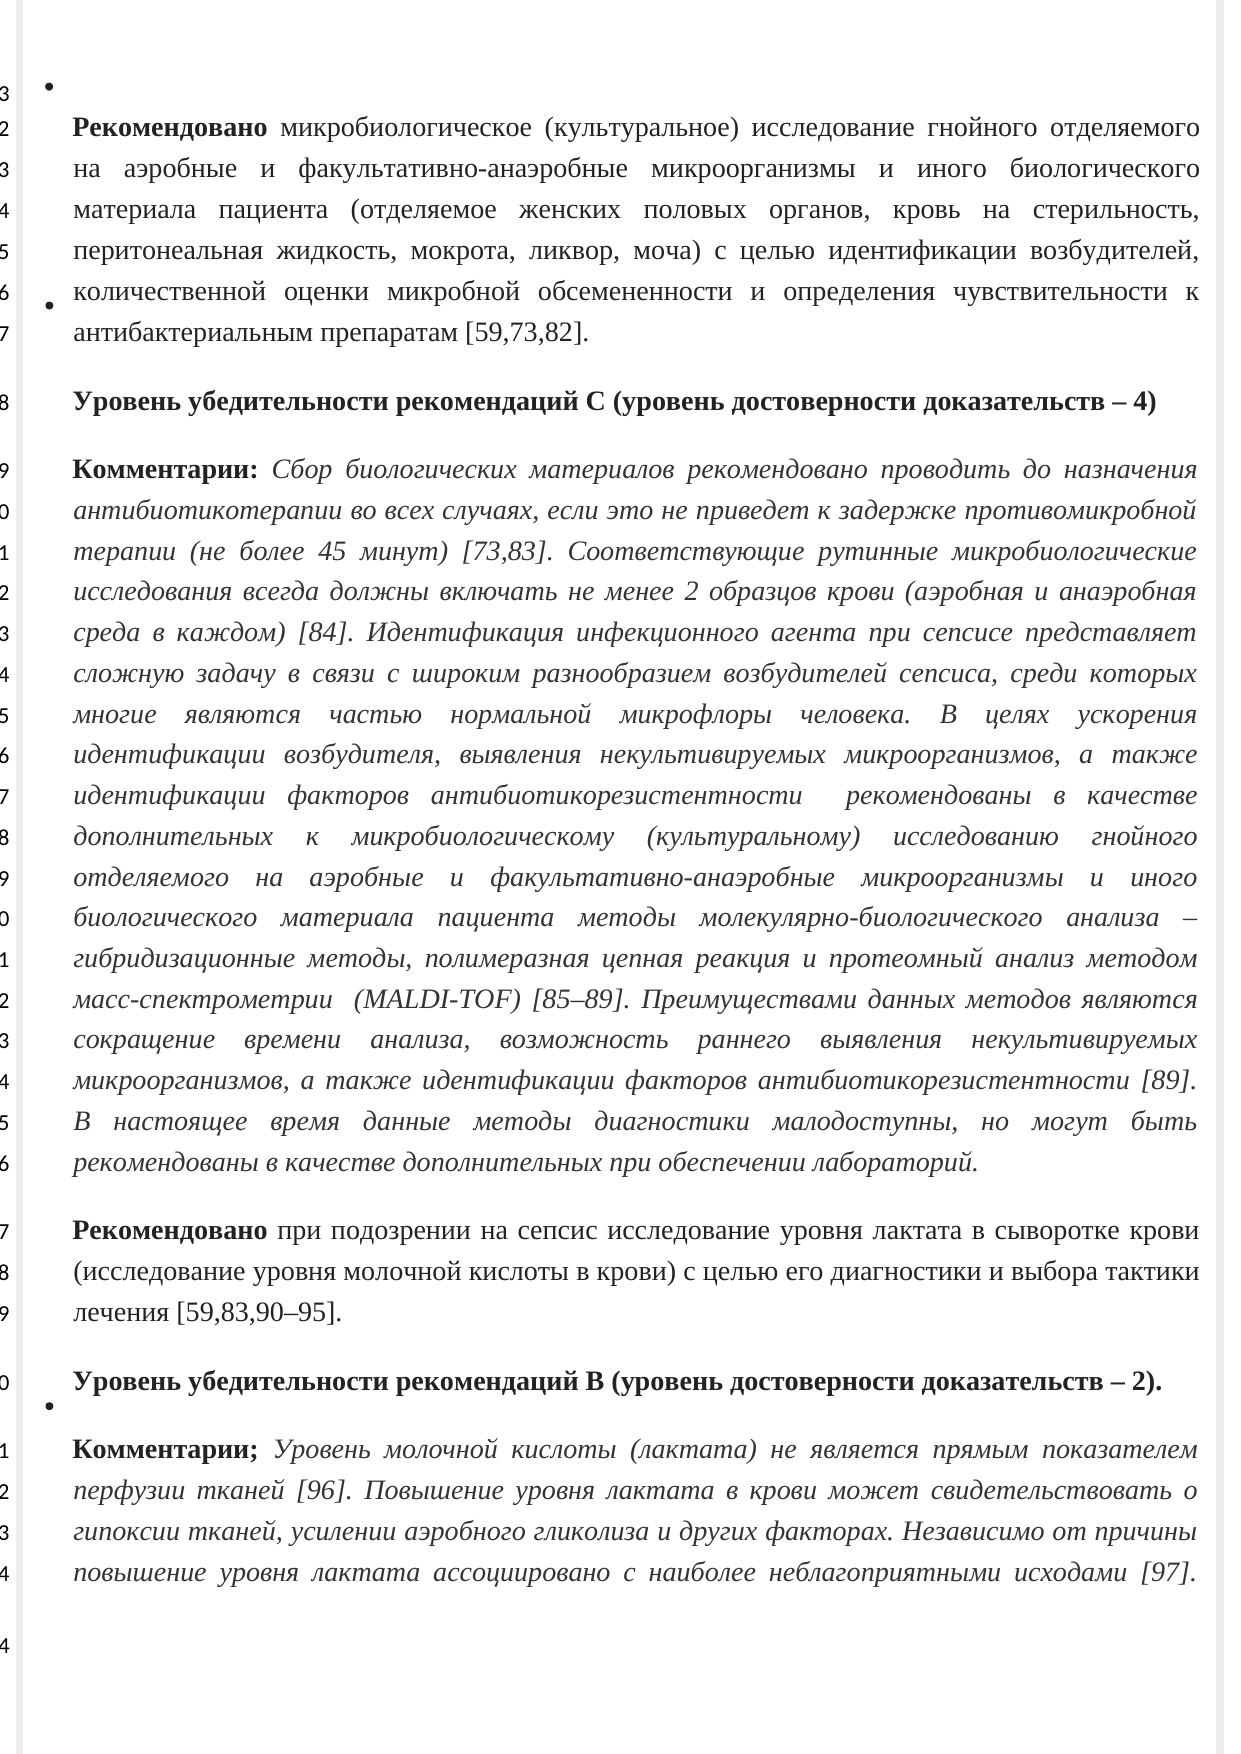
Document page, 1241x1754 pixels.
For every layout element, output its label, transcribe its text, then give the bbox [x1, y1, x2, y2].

subtitle Уровень убедительности рекомендаций C (уровень достоверности доказательств – 4) [37, 384, 1201, 416]
text Уровень убедительности рекомендаций В (уровень достоверности доказательств – 2). [37, 1364, 1201, 1397]
text Рекомендовано при подозрении на сепсис исследование уровня лактата в сыворотке крови (исследование уровня молочной кислоты в крови) с целью его диагностики и выбора тактики лечения [59,83,90–95]. [39, 1213, 1201, 1328]
text Рекомендовано микробиологическое (культуральное) исследование гнойного отделяемого на аэробные и факультативно-анаэробные микроорганизмы и иного биологического материала пациента (отделяемое женских половых органов, кровь на стерильность, перитонеальная жидкость, мокрота, ликвор, моча) с целью идентификации возбудителей, количественной оценки микробной обсемененности и определения чувствительности к антибактериальным препаратам [59,73,82]. [39, 110, 1201, 347]
text Комментарии: Сбор биологических материалов рекомендовано проводить до назначения антибиотикотерапии во всех случаях, если это не приведет к задержке противомикробной терапии (не более 45 минут) [73,83]. Соответствующие рутинные микробиологические исследования всегда должны включать не менее 2 образцов крови (аэробная и анаэробная среда в каждом) [84]. Идентификация инфекционного агента при сепсисе представляет сложную задачу в связи с широким разнообразием возбудителей сепсиса, среди которых многие являются частью нормальной микрофлоры человека. В целях ускорения идентификации возбудителя, выявления некультивируемых микроорганизмов, а также идентификации факторов антибиотикорезистентности рекомендованы в качестве дополнительных к микробиологическому (культуральному) исследованию гнойного отделяемого на аэробные и факультативно-анаэробные микроорганизмы и иного биологического материала пациента методы молекулярно-биологического анализа – гибридизационные методы, полимеразная цепная реакция и протеомный анализ методом масс-спектрометрии (MALDI-TOF) [85–89]. Преимуществами данных методов являются сокращение времени анализа, возможность раннего выявления некультивируемых микроорганизмов, а также идентификации факторов антибиотикорезистентности [89]. В настоящее время данные методы диагностики малодоступны, но могут быть рекомендованы в качестве дополнительных при обеспечении лабораторий. [37, 452, 1201, 1177]
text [37, 1433, 1201, 1587]
